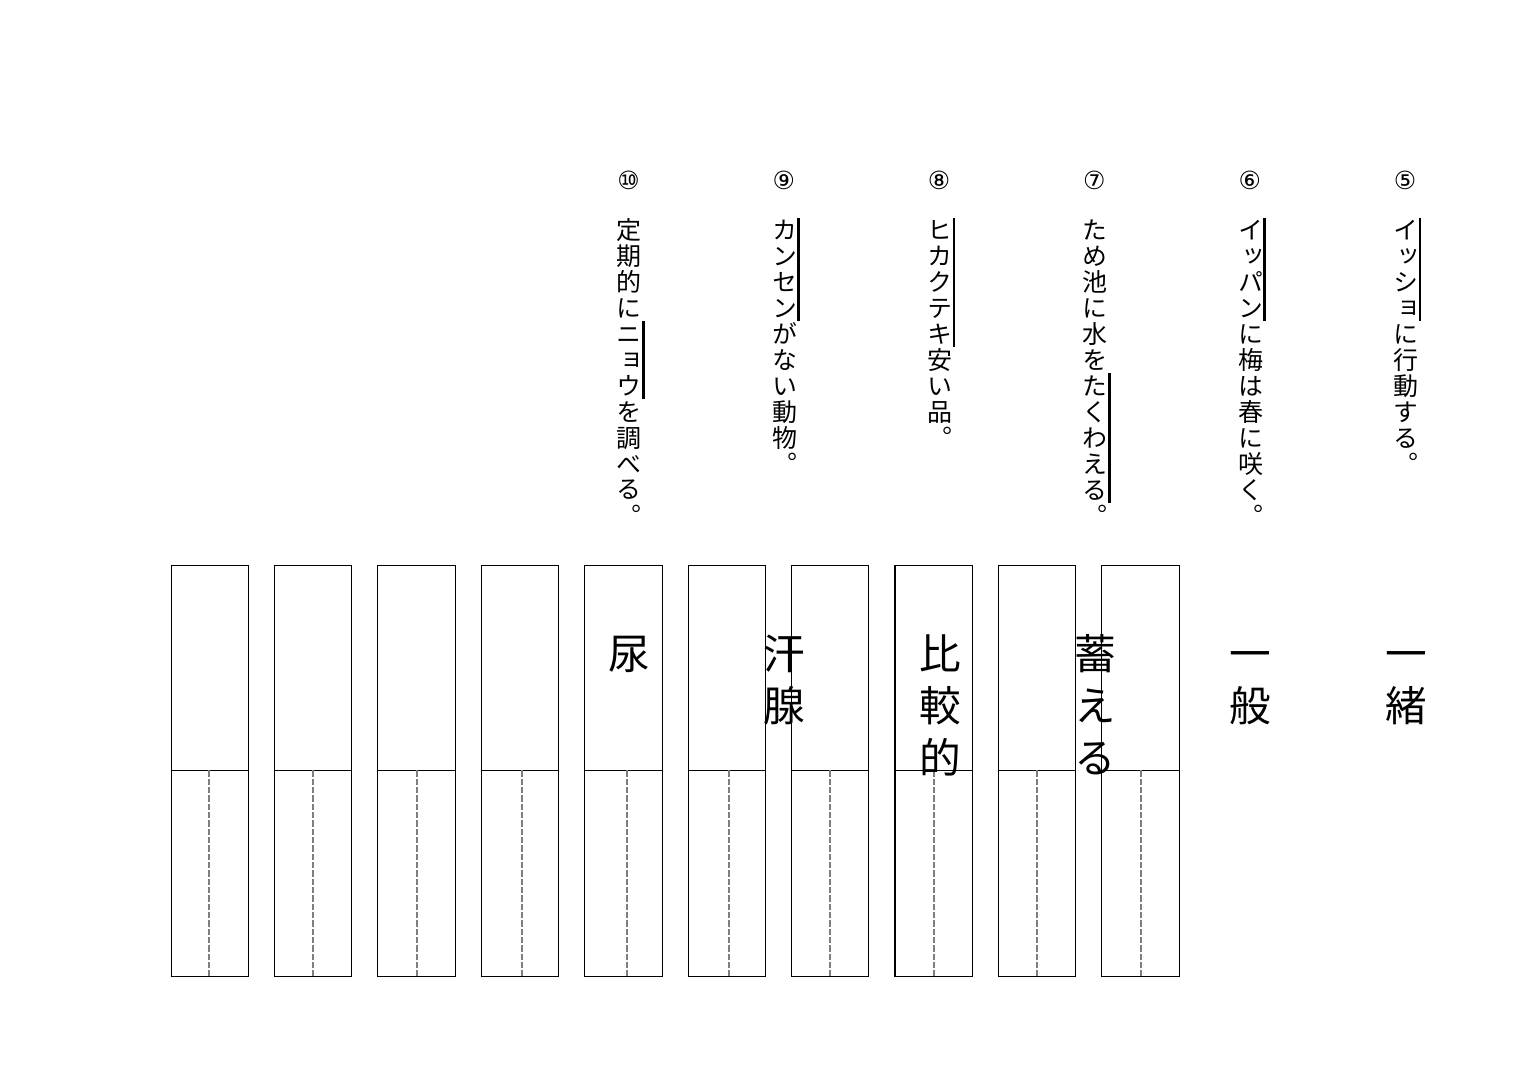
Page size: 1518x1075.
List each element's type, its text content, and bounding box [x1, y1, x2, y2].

text ⑩定期的にニョウを調べる。 尿 [578, 166, 681, 969]
text ⑧ヒカクテキ安い品。 比較的 [888, 166, 992, 969]
text ⑨カンセンがない動物。 汗腺 [733, 166, 836, 969]
text ⑤イッショに行動する。 一緒 [1354, 166, 1458, 969]
text ⑥イッパンに梅は春に咲く。 一般 [1199, 166, 1302, 969]
text ⑦ため池に水をたくわえる。 蓄える [1043, 166, 1147, 969]
